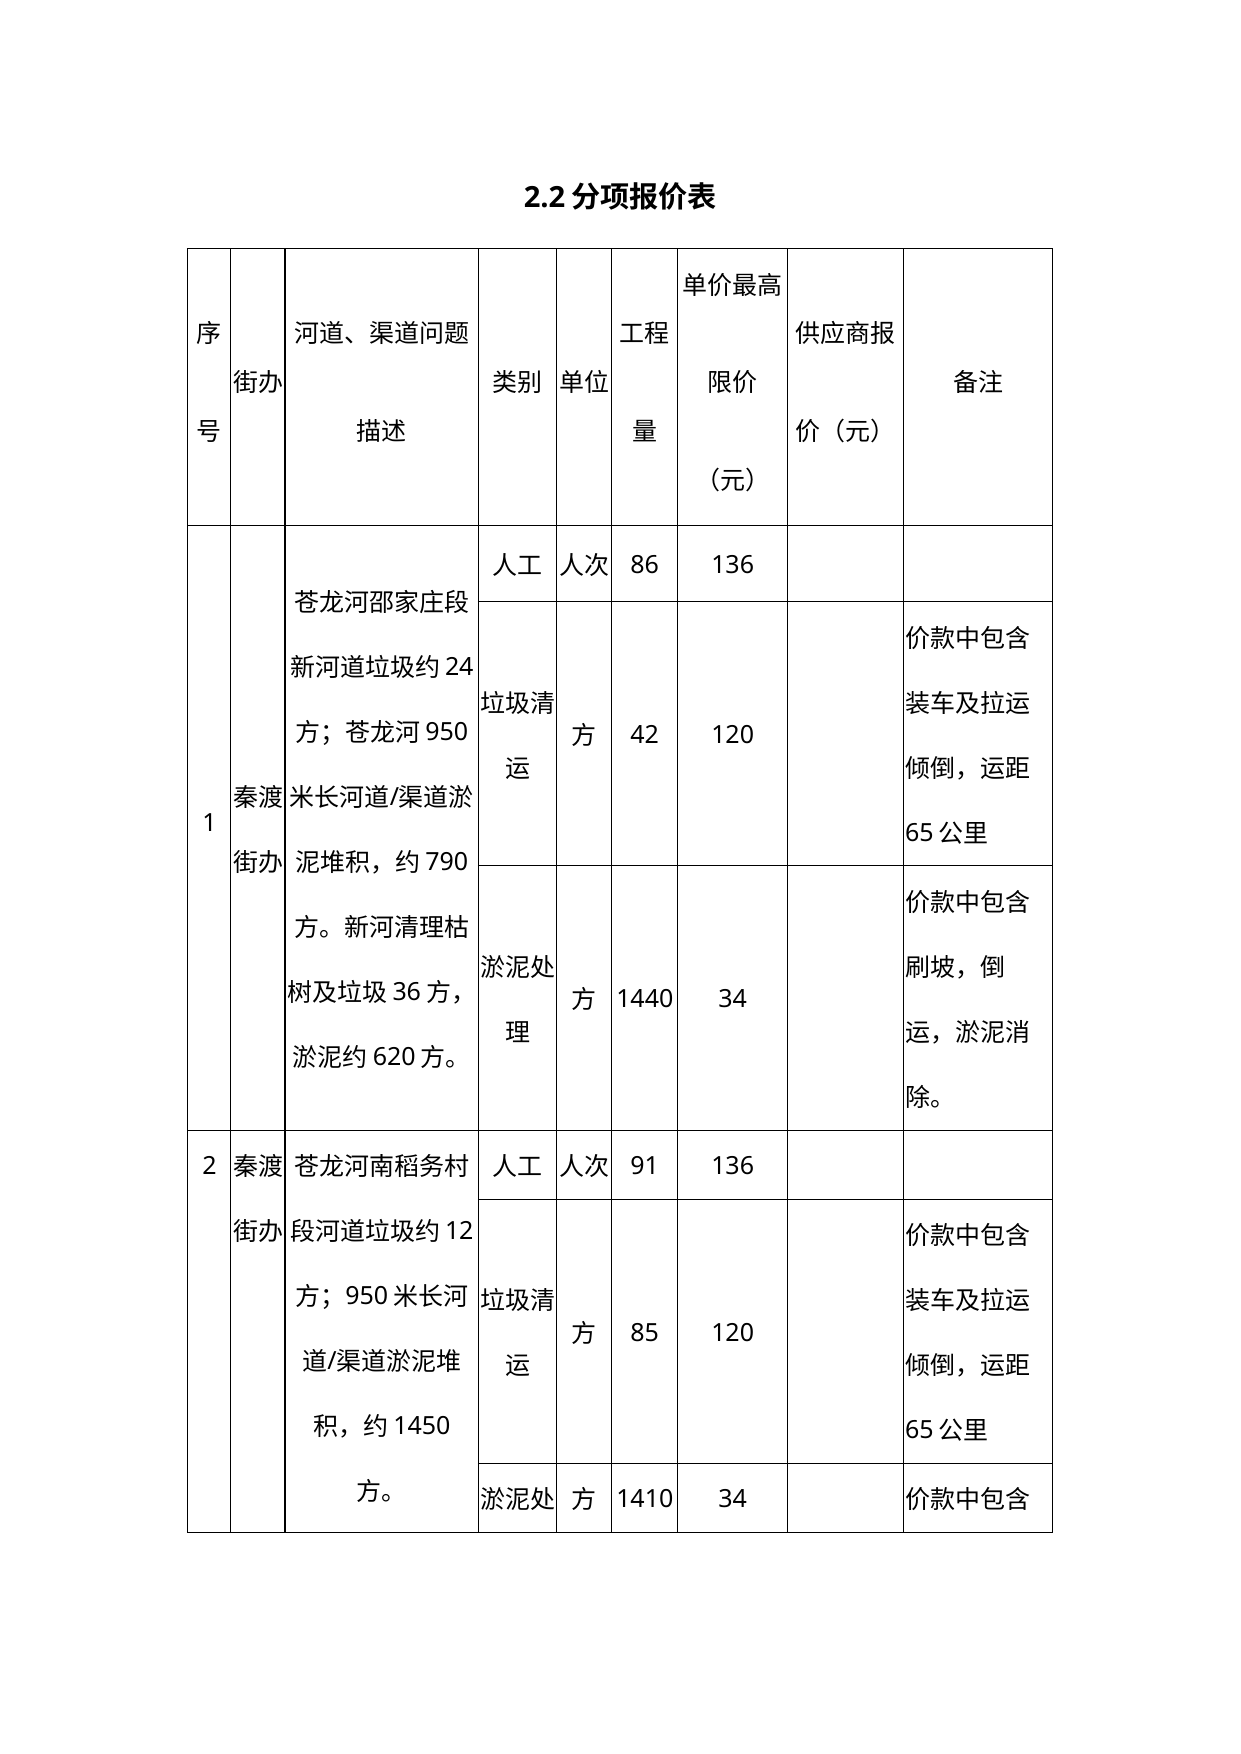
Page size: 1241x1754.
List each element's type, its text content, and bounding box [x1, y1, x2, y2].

table_cell 34 [678, 866, 787, 1129]
table_cell 86 [612, 526, 677, 601]
table_cell [788, 1464, 903, 1532]
table_cell 人工 [479, 1131, 556, 1199]
table_cell 42 [612, 602, 677, 865]
table_cell 85 [612, 1200, 677, 1463]
table_cell [904, 526, 1052, 601]
table_cell 价款中包含刷坡，倒运，淤泥消除。 [904, 1464, 1052, 1532]
table_header 街办 [231, 249, 284, 525]
table_cell [788, 526, 903, 601]
table_cell [904, 1131, 1052, 1199]
table_cell 价款中包含装车及拉运倾倒，运距65公里 [904, 602, 1052, 865]
table_cell 方 [557, 866, 611, 1129]
table_cell [788, 1131, 903, 1199]
table_cell [788, 602, 903, 865]
table_cell 1 [188, 526, 230, 1129]
table_cell 120 [678, 1200, 787, 1463]
table_cell 苍龙河邵家庄段新河道垃圾约24方；苍龙河950米长河道/渠道淤泥堆积，约790方。新河清理枯树及垃圾36方，淤泥约620方。 [286, 526, 478, 1129]
table_cell 方 [557, 1200, 611, 1463]
table_cell 136 [678, 526, 787, 601]
table_cell 人次 [557, 1131, 611, 1199]
table_header 单位 [557, 249, 611, 525]
table_cell 1410 [612, 1464, 677, 1532]
table_cell 苍龙河南稻务村段河道垃圾约12方；950米长河道/渠道淤泥堆积，约1450方。 [286, 1131, 478, 1532]
table_cell 价款中包含装车及拉运倾倒，运距65公里 [904, 1200, 1052, 1463]
table_cell [788, 866, 903, 1129]
table_cell 淤泥处理 [479, 1464, 556, 1532]
table_header 类别 [479, 249, 556, 525]
table_header 备注 [904, 249, 1052, 525]
table_header 河道、渠道问题描述 [286, 249, 478, 525]
table_cell 120 [678, 602, 787, 865]
table_cell 人工 [479, 526, 556, 601]
table_cell 秦渡街办 [231, 1131, 284, 1532]
table_cell 垃圾清运 [479, 1200, 556, 1463]
table_cell 价款中包含刷坡，倒运，淤泥消除。 [904, 866, 1052, 1129]
text 2.2分项报价表 [187, 162, 1053, 227]
table_header 工程量 [612, 249, 677, 525]
table_header 供应商报价（元） [788, 249, 903, 525]
table_cell 136 [678, 1131, 787, 1199]
table_cell 34 [678, 1464, 787, 1532]
table_cell 秦渡街办 [231, 526, 284, 1129]
table_cell 方 [557, 602, 611, 865]
table_header 序号 [188, 249, 230, 525]
table_cell 2 [188, 1131, 230, 1532]
table_cell 人次 [557, 526, 611, 601]
table_cell 方 [557, 1464, 611, 1532]
table_cell 91 [612, 1131, 677, 1199]
table_cell 淤泥处理 [479, 866, 556, 1129]
table_cell [788, 1200, 903, 1463]
table_cell 垃圾清运 [479, 602, 556, 865]
table_header 单价最高限价（元） [678, 249, 787, 525]
table_cell 1440 [612, 866, 677, 1129]
